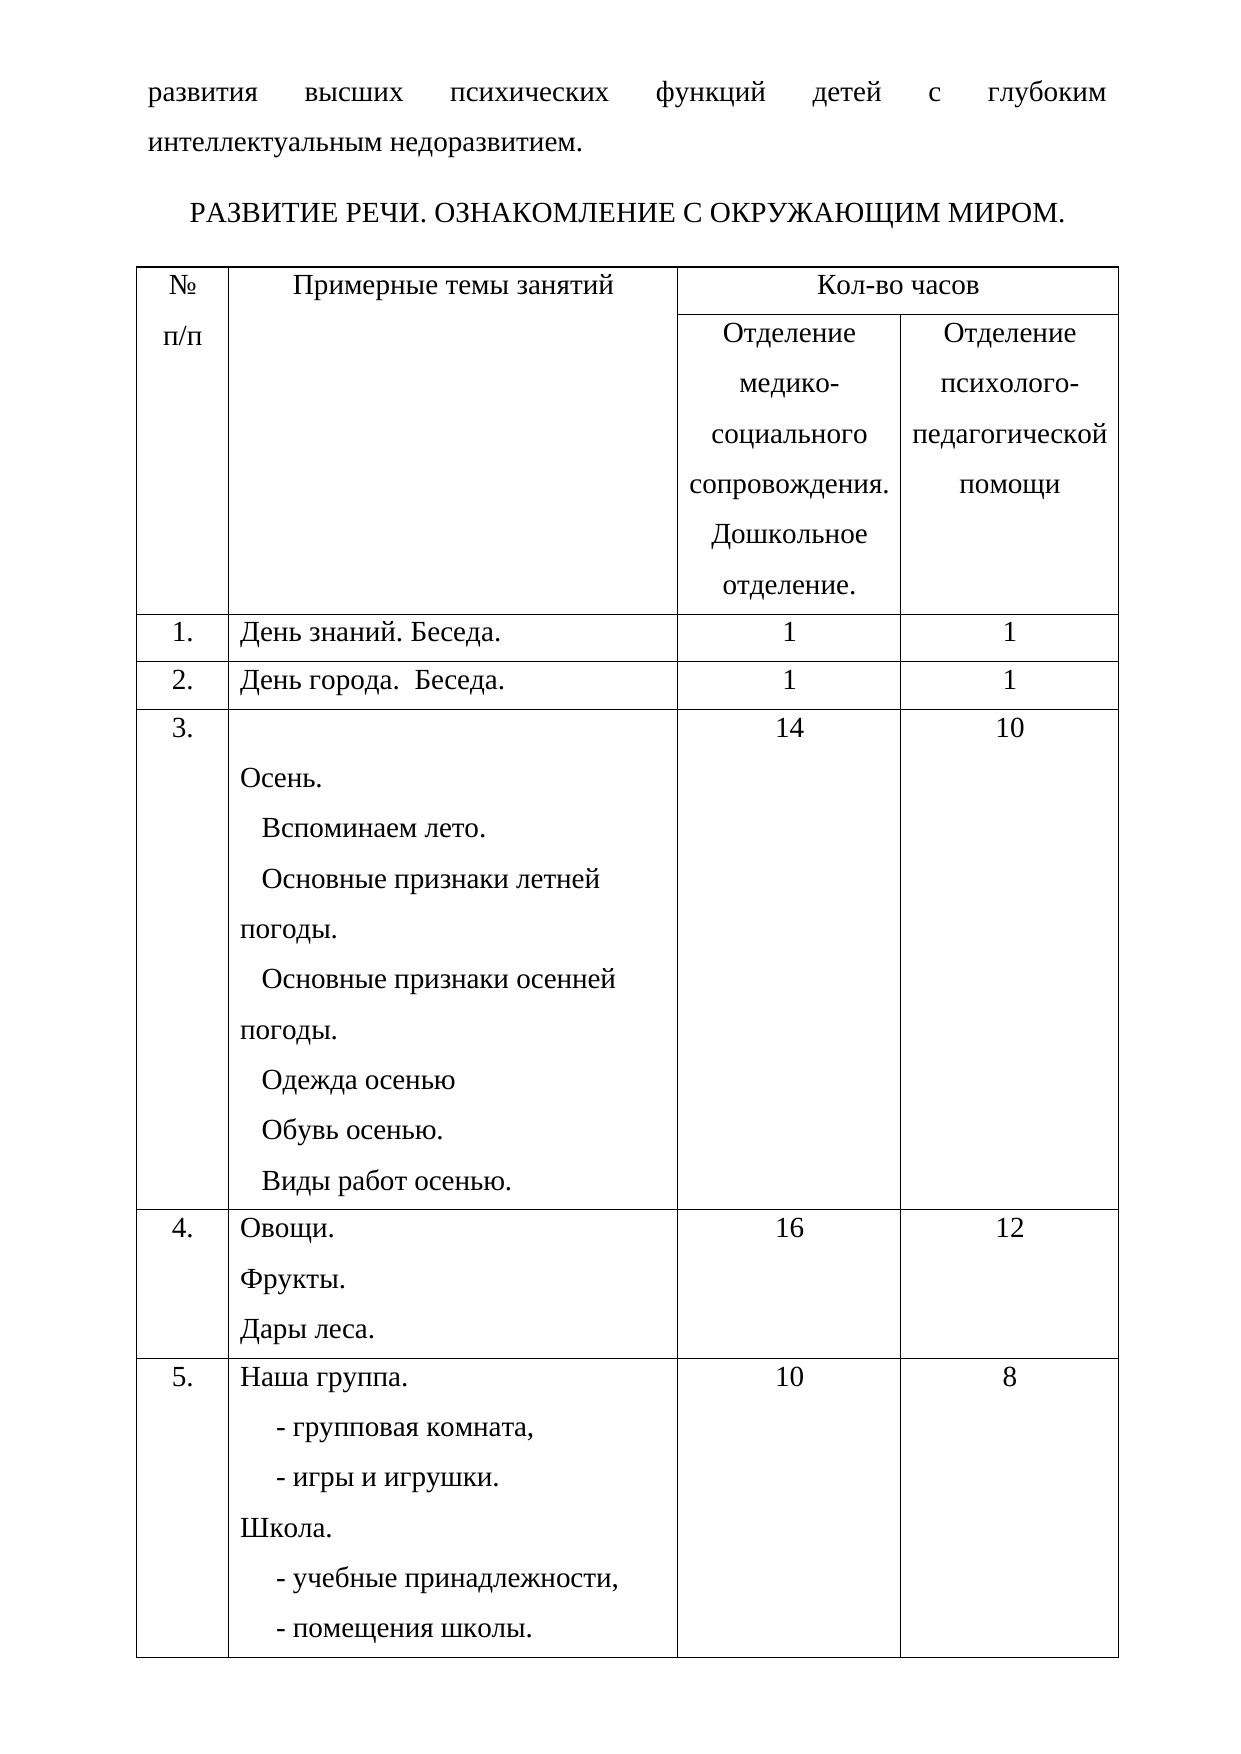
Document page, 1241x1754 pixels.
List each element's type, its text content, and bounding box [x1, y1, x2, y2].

table_header № п/п [137, 268, 228, 613]
table_cell Отделение медико- социального сопровождения. Дошкольное отделение. [678, 315, 900, 613]
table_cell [229, 1359, 677, 1657]
table_cell 12 [901, 1210, 1118, 1358]
table_cell Осень. Вспоминаем лето. Основные признаки летней погоды. Основные признаки осенней погоды. Одежда осенью Обувь осенью. Виды работ осенью. [229, 710, 677, 1209]
table_cell Овощи. Фрукты. Дары леса. [229, 1210, 677, 1358]
table_cell 1 [901, 615, 1118, 661]
table_cell 10 [901, 710, 1118, 1209]
text РАЗВИТИЕ РЕЧИ. ОЗНАКОМЛЕНИЕ С ОКРУЖАЮЩИМ МИРОМ. [148, 195, 1107, 229]
table_header Кол-во часов [678, 268, 1118, 314]
table_cell 1. [137, 615, 228, 661]
table_cell 14 [678, 710, 900, 1209]
table_cell День знаний. Беседа. [229, 615, 677, 661]
table_cell 2. [137, 662, 228, 709]
table_cell Отделение психолого- педагогической помощи [901, 315, 1118, 613]
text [148, 74, 1107, 158]
table_cell 5. [137, 1359, 228, 1657]
table_cell 1 [678, 615, 900, 661]
table_cell 10 [678, 1359, 900, 1657]
table_cell 8 [901, 1359, 1118, 1657]
table_cell 1 [678, 662, 900, 709]
table_cell 16 [678, 1210, 900, 1358]
table_header Примерные темы занятий [229, 268, 677, 613]
table_cell 4. [137, 1210, 228, 1358]
table_cell День города. Беседа. [229, 662, 677, 709]
table_cell 1 [901, 662, 1118, 709]
table_cell 3. [137, 710, 228, 1209]
